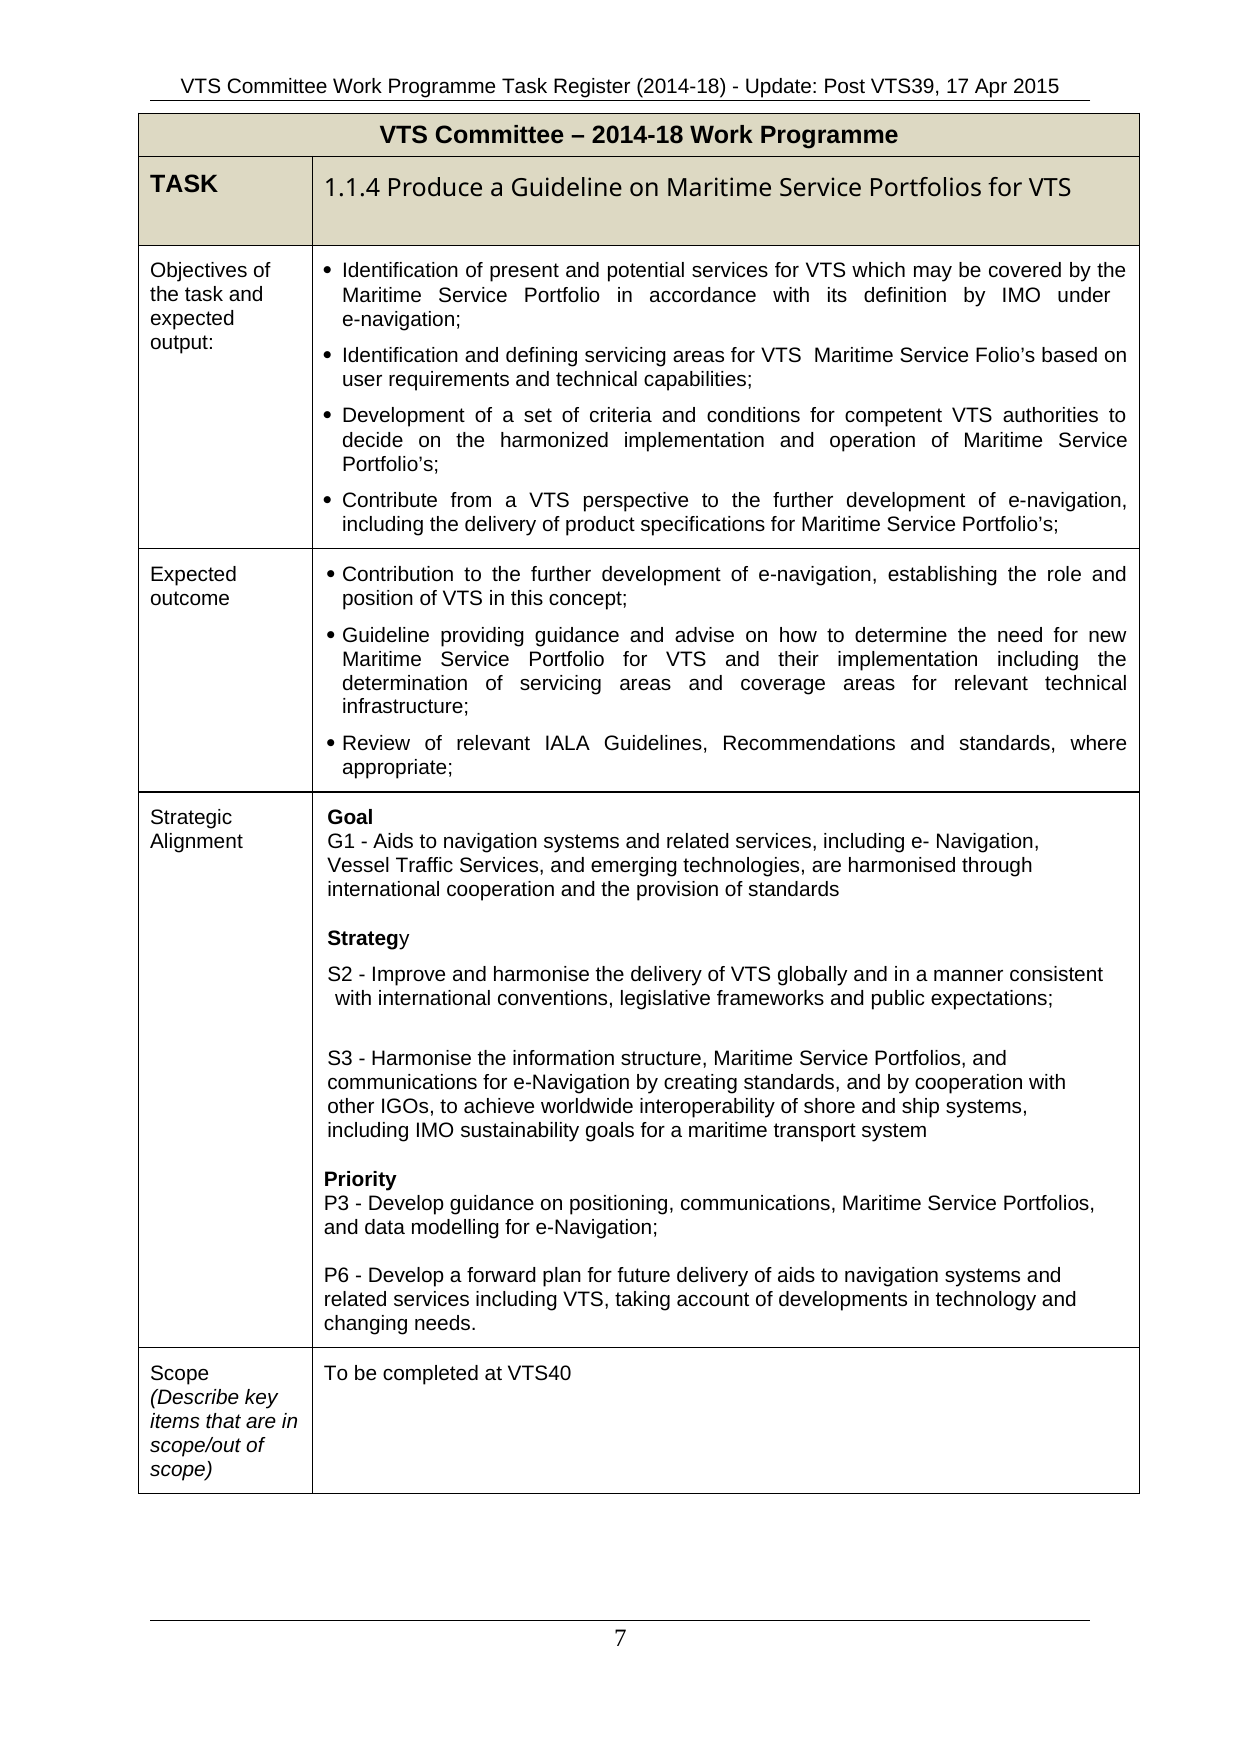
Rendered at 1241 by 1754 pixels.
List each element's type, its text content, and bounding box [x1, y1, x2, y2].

table_cell Contribution to the further development of e-navigation, establishing the role and position of VTS in this concept; Guideline providing guidance and advise on how to determine the need for new Maritime Service Portfolio for VTS and their implementation including the determination of servicing areas and coverage areas for relevant technical infrastructure; Review of relevant IALA Guidelines, Recommendations and standards, where appropriate; [313, 549, 1139, 791]
table_cell 1.1.4 Produce a Guideline on Maritime Service Portfolios for VTS [313, 157, 1139, 245]
table_cell To be completed at VTS40 [313, 1348, 1139, 1493]
table_cell Priority P3 - Develop guidance on positioning, communications, Maritime Service Portfolios, and data modelling for e-Navigation; P6 - Develop a forward plan for future delivery of aids to navigation systems and related services including VTS, taking account of developments in technology and changing needs. [313, 793, 1139, 1347]
table_cell Scope (Describe key items that are in scope/out of scope) [139, 1348, 312, 1493]
table_cell Identification of present and potential services for VTS which may be covered by the Maritime Service Portfolio in accordance with its definition by IMO under e-navigation; Identification and defining servicing areas for VTS Maritime Service Folio’s based on user requirements and technical capabilities; Development of a set of criteria and conditions for competent VTS authorities to decide on the harmonized implementation and operation of Maritime Service Portfolio’s; Contribute from a VTS perspective to the further development of e-navigation, including the delivery of product specifications for Maritime Service Portfolio’s; [313, 246, 1139, 548]
table_cell Objectives of the task and expected output: [139, 246, 312, 548]
table_cell TASK [139, 157, 312, 245]
table_cell Expected outcome [139, 549, 312, 791]
table_header VTS Committee – 2014-18 Work Programme [139, 114, 1139, 156]
table_cell Strategic Alignment [139, 793, 312, 1347]
